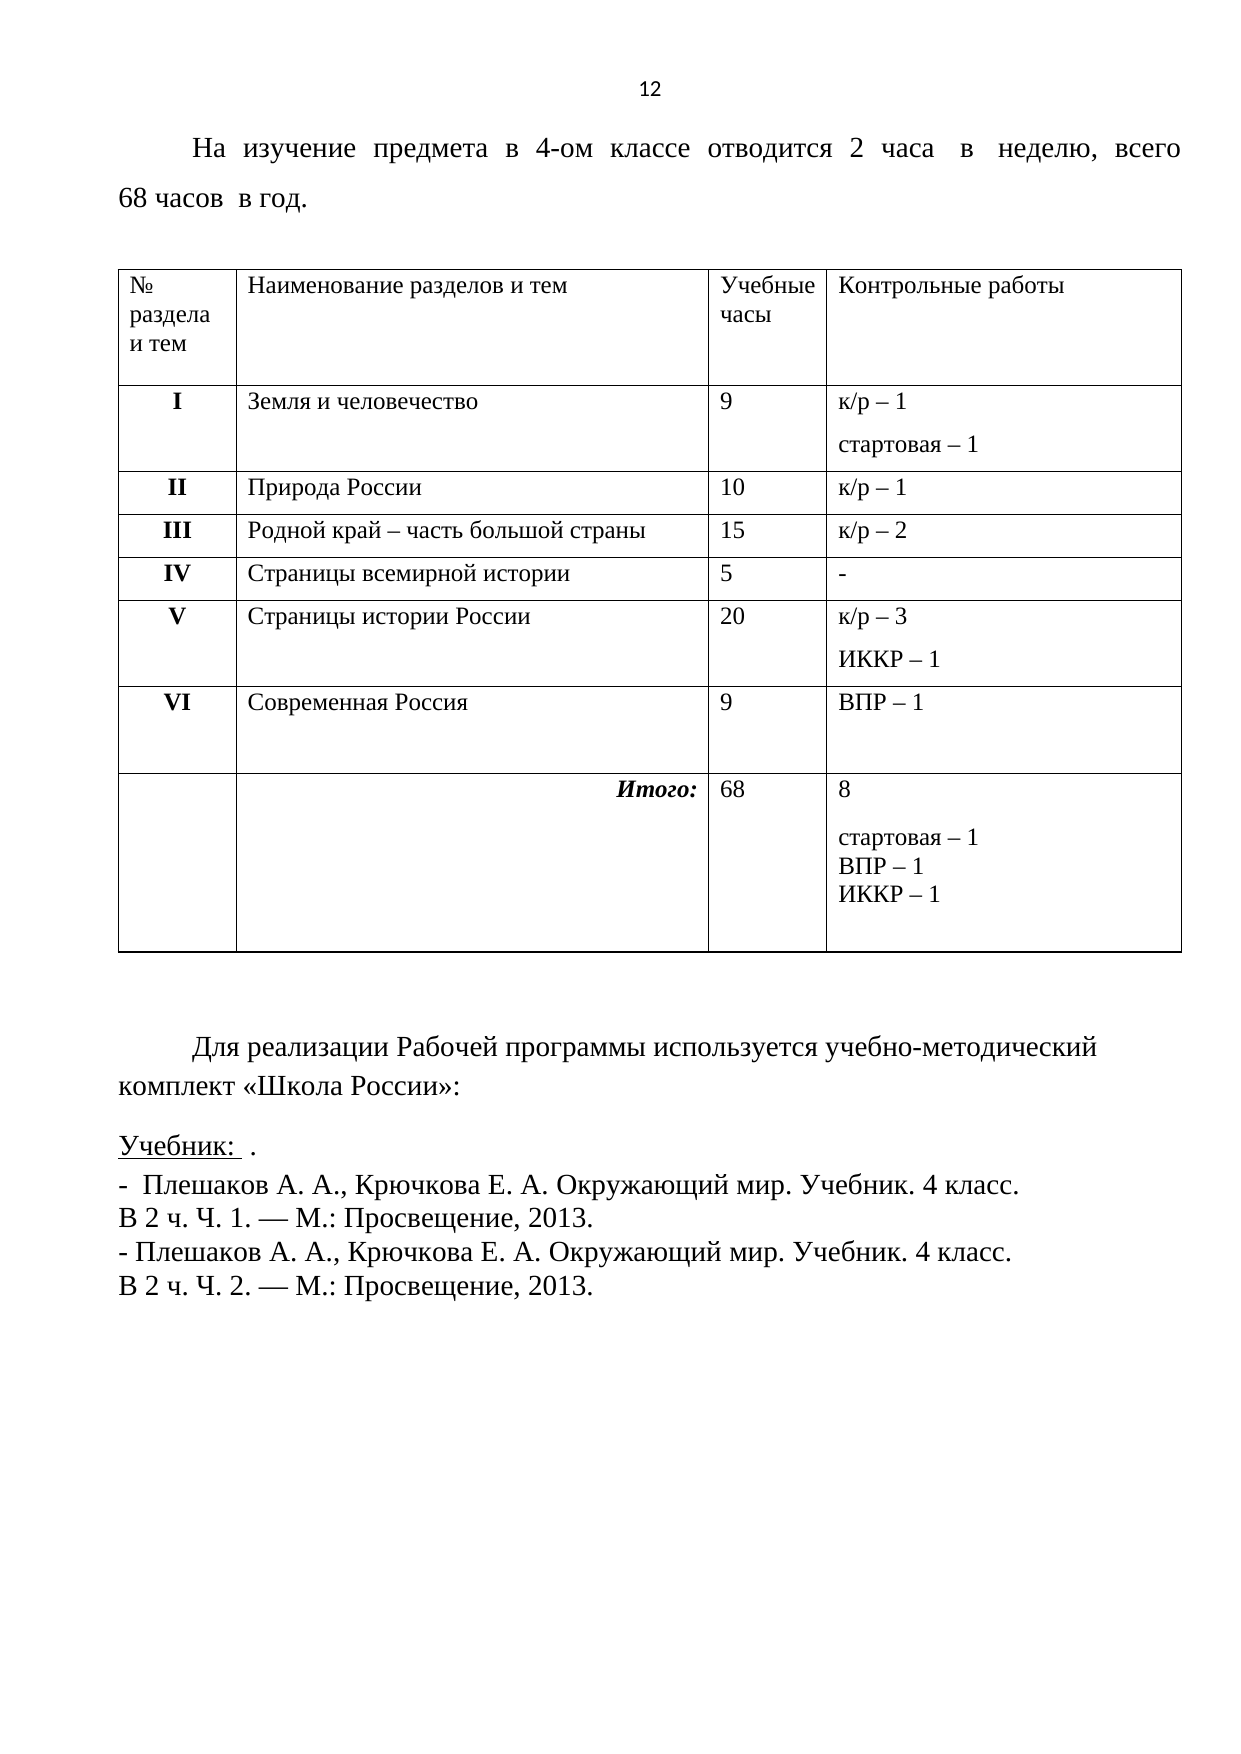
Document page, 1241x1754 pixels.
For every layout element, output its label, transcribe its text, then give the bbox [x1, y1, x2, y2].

text На изучение предмета в 4-ом классе отводится 2 часа в неделю, всего 68 часов в год. [118, 130, 1181, 214]
text - Плешаков А. А., Крючкова Е. А. Окружающий мир. Учебник. 4 класс. В 2 ч. Ч. 2. — М.: Просвещение, 2013. [118, 1234, 1181, 1301]
text Учебник: . [118, 1128, 1181, 1162]
table_cell Природа России [237, 472, 708, 514]
table_cell 68 [709, 774, 826, 951]
table_cell III [119, 515, 236, 557]
table_cell ВПР – 1 [827, 687, 1181, 773]
table_header № раздела и тем [119, 270, 236, 385]
table_header Контрольные работы [827, 270, 1181, 385]
table_cell II [119, 472, 236, 514]
table_cell VI [119, 687, 236, 773]
table_header Наименование разделов и тем [237, 270, 708, 385]
table_cell Страницы истории России [237, 601, 708, 686]
table_cell V [119, 601, 236, 686]
table_cell Итого: [237, 774, 708, 951]
text Для реализации Рабочей программы используется учебно-методический комплект «Школа России»: [118, 1029, 1181, 1102]
table_cell 9 [709, 386, 826, 471]
table_cell 10 [709, 472, 826, 514]
table_cell 9 [709, 687, 826, 773]
table_cell к/р – 2 [827, 515, 1181, 557]
table_cell Земля и человечество [237, 386, 708, 471]
table_cell к/р – 3 ИККР – 1 [827, 601, 1181, 686]
table_cell [119, 774, 236, 951]
table_cell 8 стартовая – 1 ВПР – 1 ИККР – 1 [827, 774, 1181, 951]
table_cell 15 [709, 515, 826, 557]
table_header Учебные часы [709, 270, 826, 385]
table_cell I [119, 386, 236, 471]
table_cell Современная Россия [237, 687, 708, 773]
table_cell к/р – 1 [827, 472, 1181, 514]
table_cell Родной край – часть большой страны [237, 515, 708, 557]
table_cell 5 [709, 558, 826, 600]
table_cell к/р – 1 стартовая – 1 [827, 386, 1181, 471]
table_cell IV [119, 558, 236, 600]
table_cell - [827, 558, 1181, 600]
text - Плешаков А. А., Крючкова Е. А. Окружающий мир. Учебник. 4 класс. В 2 ч. Ч. 1. — М.: Просвещение, 2013. [118, 1167, 1181, 1234]
table_cell Страницы всемирной истории [237, 558, 708, 600]
table_cell 20 [709, 601, 826, 686]
